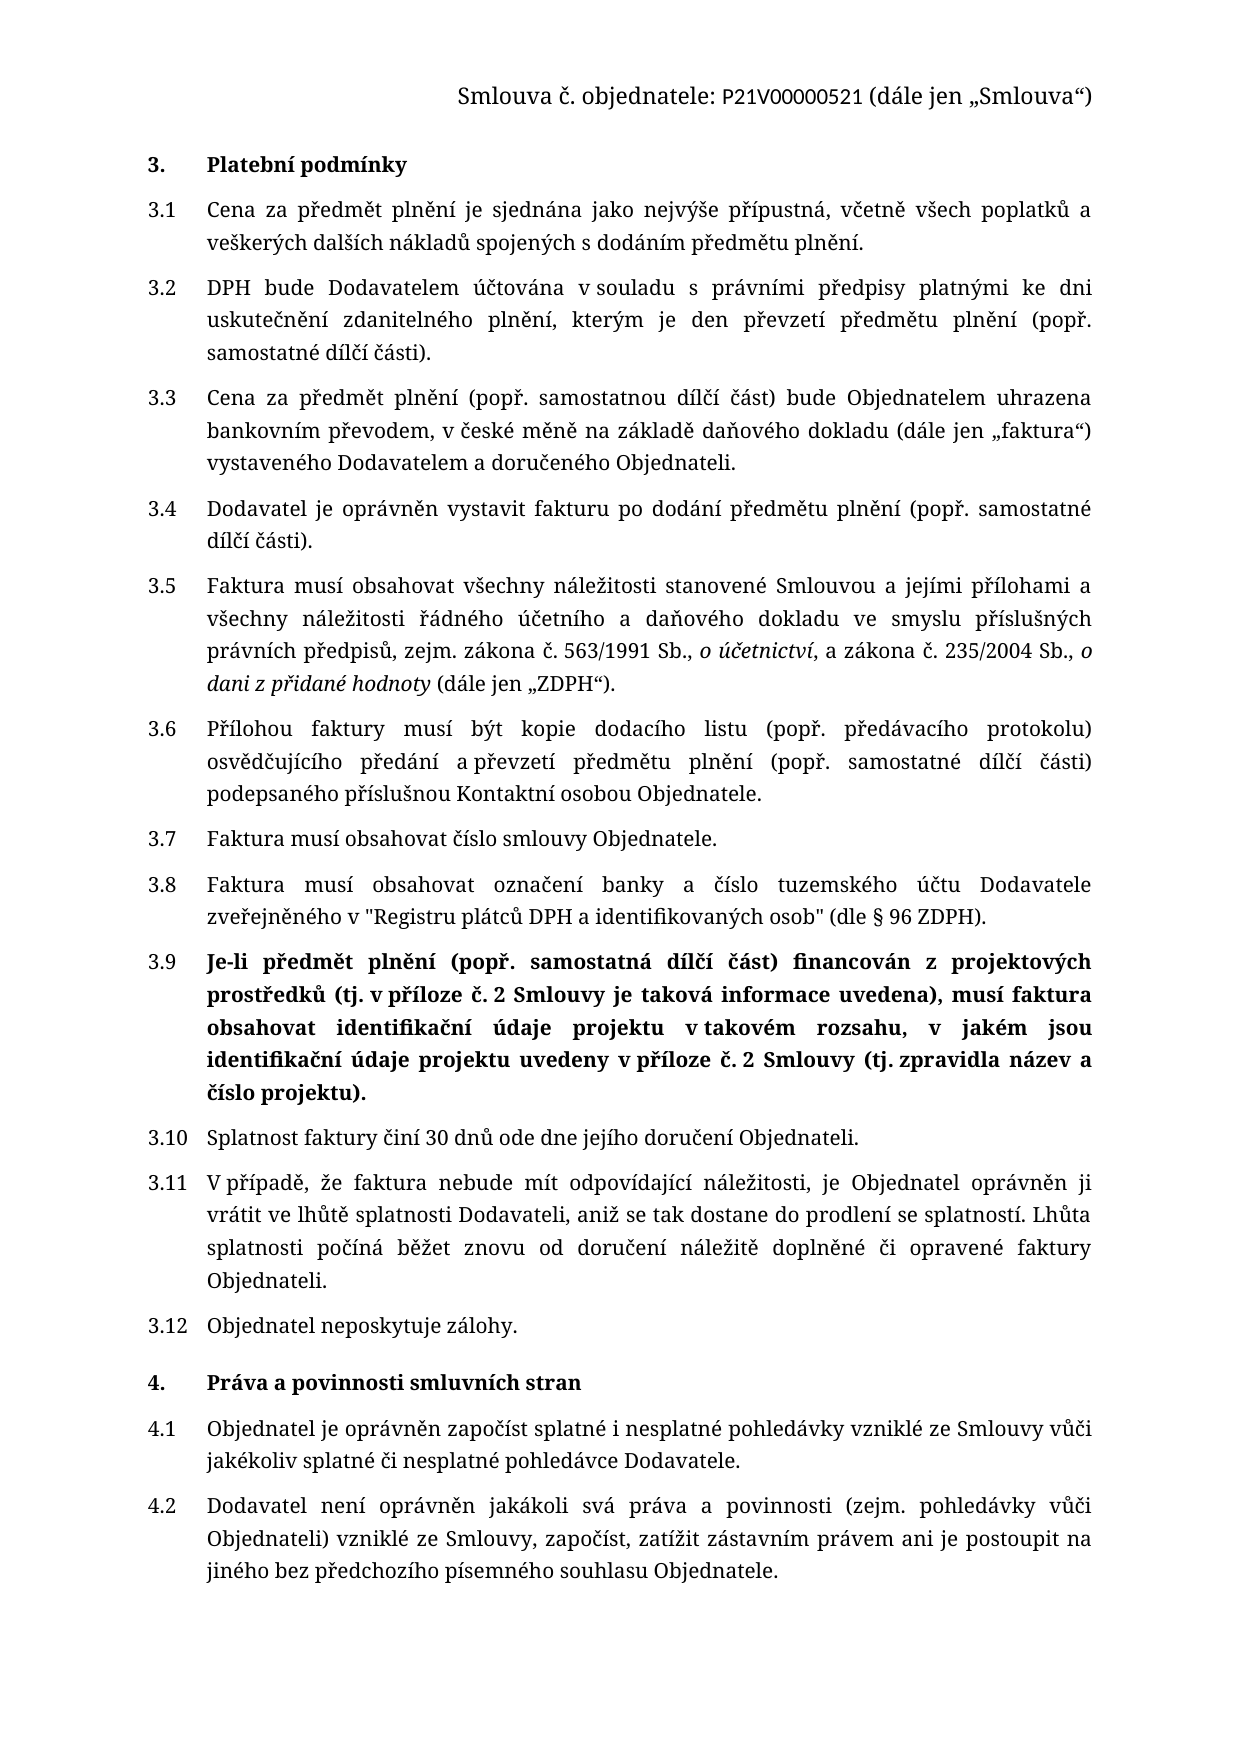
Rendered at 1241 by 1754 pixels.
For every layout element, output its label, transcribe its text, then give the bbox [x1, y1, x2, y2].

list Objednatel neposkytuje zálohy. [148, 1311, 1093, 1339]
list Dodavatel není oprávněn jakákoli svá práva a povinnosti (zejm. pohledávky vůči Objednateli) vzniklé ze Smlouvy, započíst, zatížit zástavním právem ani je postoupit na jiného bez předchozího písemného souhlasu Objednatele. [148, 1491, 1093, 1585]
list Práva a povinnosti smluvních stran [148, 1368, 1093, 1397]
list Faktura musí obsahovat označení banky a číslo tuzemského účtu Dodavatele zveřejněného v "Registru plátců DPH a identifikovaných osob" (dle § 96 ZDPH). [148, 870, 1093, 931]
list DPH bude Dodavatelem účtována v souladu s právními předpisy platnými ke dni uskutečnění zdanitelného plnění, kterým je den převzetí předmětu plnění (popř. samostatné dílčí části). [148, 273, 1093, 367]
list Cena za předmět plnění je sjednána jako nejvýše přípustná, včetně všech poplatků a veškerých dalších nákladů spojených s dodáním předmětu plnění. [148, 195, 1093, 256]
list Objednatel je oprávněn započíst splatné i nesplatné pohledávky vzniklé ze Smlouvy vůči jakékoliv splatné či nesplatné pohledávce Dodavatele. [148, 1414, 1093, 1475]
list Dodavatel je oprávněn vystavit fakturu po dodání předmětu plnění (popř. samostatné dílčí části). [148, 494, 1093, 555]
list Je-li předmět plnění (popř. samostatná dílčí část) financován z projektových prostředků (tj. v příloze č. 2 Smlouvy je taková informace uvedena), musí faktura obsahovat identifikační údaje projektu v takovém rozsahu, v jakém jsou identifikační údaje projektu uvedeny v příloze č. 2 Smlouvy (tj. zpravidla název a číslo projektu). [148, 947, 1093, 1106]
list Přílohou faktury musí být kopie dodacího listu (popř. předávacího protokolu) osvědčujícího předání a převzetí předmětu plnění (popř. samostatné dílčí části) podepsaného příslušnou Kontaktní osobou Objednatele. [148, 714, 1093, 808]
list Platební podmínky [148, 150, 1093, 179]
list Splatnost faktury činí 30 dnů ode dne jejího doručení Objednateli. [148, 1123, 1093, 1151]
list V případě, že faktura nebude mít odpovídající náležitosti, je Objednatel oprávněn ji vrátit ve lhůtě splatnosti Dodavateli, aniž se tak dostane do prodlení se splatností. Lhůta splatnosti počíná běžet znovu od doručení náležitě doplněné či opravené faktury Objednateli. [148, 1168, 1093, 1294]
list Cena za předmět plnění (popř. samostatnou dílčí část) bude Objednatelem uhrazena bankovním převodem, v české měně na základě daňového dokladu (dále jen „faktura“) vystaveného Dodavatelem a doručeného Objednateli. [148, 383, 1093, 477]
list Faktura musí obsahovat číslo smlouvy Objednatele. [148, 824, 1093, 853]
list Faktura musí obsahovat všechny náležitosti stanovené Smlouvou a jejími přílohami a všechny náležitosti řádného účetního a daňového dokladu ve smyslu příslušných právních předpisů, zejm. zákona č. 563/1991 Sb., o účetnictví, a zákona č. 235/2004 Sb., o dani z přidané hodnoty (dále jen „ZDPH“). [148, 571, 1093, 698]
